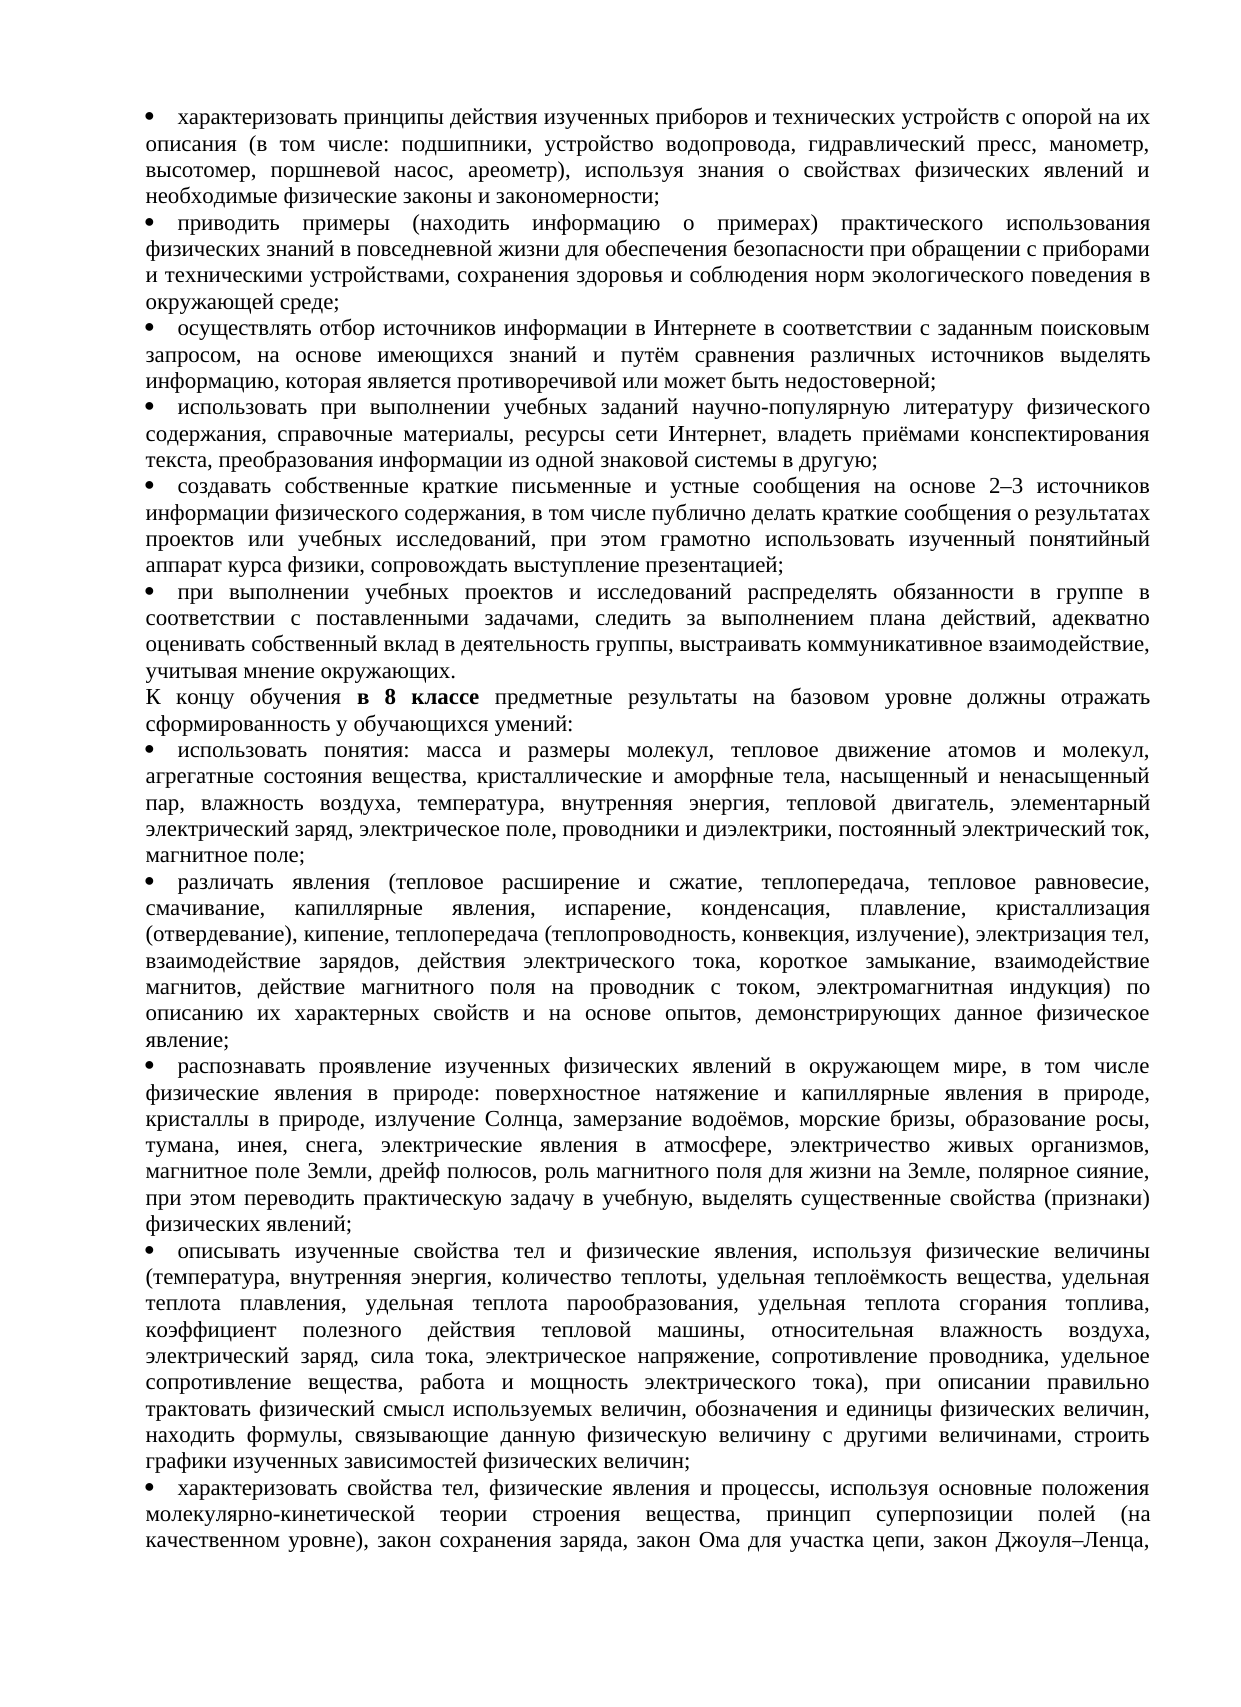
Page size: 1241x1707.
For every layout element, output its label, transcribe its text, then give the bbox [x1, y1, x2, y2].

list различать явления (тепловое расширение и сжатие, теплопередача, тепловое равновесие, смачивание, капиллярные явления, испарение, конденсация, плавление, кристаллизация (отвердевание), кипение, теплопередача (теплопроводность, конвекция, излучение), электризация тел, взаимодействие зарядов, действия электрического тока, короткое замыкание, взаимодействие магнитов, действие магнитного поля на проводник с током, электромагнитная индукция) по описанию их характерных свойств и на основе опытов, демонстрирующих данное физическое явление; [145, 868, 1152, 1052]
text К концу обучения в 8 классе предметные результаты на базовом уровне должны отражать сформированность у обучающихся умений: [145, 683, 1152, 736]
list при выполнении учебных проектов и исследований распределять обязанности в группе в соответствии с поставленными задачами, следить за выполнением плана действий, адекватно оценивать собственный вклад в деятельность группы, выстраивать коммуникативное взаимодействие, учитывая мнение окружающих. [145, 578, 1152, 683]
list использовать понятия: масса и размеры молекул, тепловое движение атомов и молекул, агрегатные состояния вещества, кристаллические и аморфные тела, насыщенный и ненасыщенный пар, влажность воздуха, температура, внутренняя энергия, тепловой двигатель, элементарный электрический заряд, электрическое поле, проводники и диэлектрики, постоянный электрический ток, магнитное поле; [145, 736, 1152, 868]
list характеризовать принципы действия изученных приборов и технических устройств с опорой на их описания (в том числе: подшипники, устройство водопровода, гидравлический пресс, манометр, высотомер, поршневой насос, ареометр), используя знания о свойствах физических явлений и необходимые физические законы и закономерности; [145, 103, 1152, 209]
list распознавать проявление изученных физических явлений в окружающем мире, в том числе физические явления в природе: поверхностное натяжение и капиллярные явления в природе, кристаллы в природе, излучение Солнца, замерзание водоёмов, морские бризы, образование росы, тумана, инея, снега, электрические явления в атмосфере, электричество живых организмов, магнитное поле Земли, дрейф полюсов, роль магнитного поля для жизни на Земле, полярное сияние, при этом переводить практическую задачу в учебную, выделять существенные свойства (признаки) физических явлений; [145, 1052, 1152, 1237]
list описывать изученные свойства тел и физические явления, используя физические величины (температура, внутренняя энергия, количество теплоты, удельная теплоёмкость вещества, удельная теплота плавления, удельная теплота парообразования, удельная теплота сгорания топлива, коэффициент полезного действия тепловой машины, относительная влажность воздуха, электрический заряд, сила тока, электрическое напряжение, сопротивление проводника, удельное сопротивление вещества, работа и мощность электрического тока), при описании правильно трактовать физический смысл используемых величин, обозначения и единицы физических величин, находить формулы, связывающие данную физическую величину с другими величинами, строить графики изученных зависимостей физических величин; [145, 1237, 1152, 1474]
list использовать при выполнении учебных заданий научно-популярную литературу физического содержания, справочные материалы, ресурсы сети Интернет, владеть приёмами конспектирования текста, преобразования информации из одной знаковой системы в другую; [145, 393, 1152, 472]
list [145, 1474, 1152, 1553]
list осуществлять отбор источников информации в Интернете в соответствии с заданным поисковым запросом, на основе имеющихся знаний и путём сравнения различных источников выделять информацию, которая является противоречивой или может быть недостоверной; [145, 314, 1152, 393]
list создавать собственные краткие письменные и устные сообщения на основе 2–3 источников информации физического содержания, в том числе публично делать краткие сообщения о результатах проектов или учебных исследований, при этом грамотно использовать изученный понятийный аппарат курса физики, сопровождать выступление презентацией; [145, 472, 1152, 578]
list приводить примеры (находить информацию о примерах) практического использования физических знаний в повседневной жизни для обеспечения безопасности при обращении с приборами и техническими устройствами, сохранения здоровья и соблюдения норм экологического поведения в окружающей среде; [145, 209, 1152, 314]
